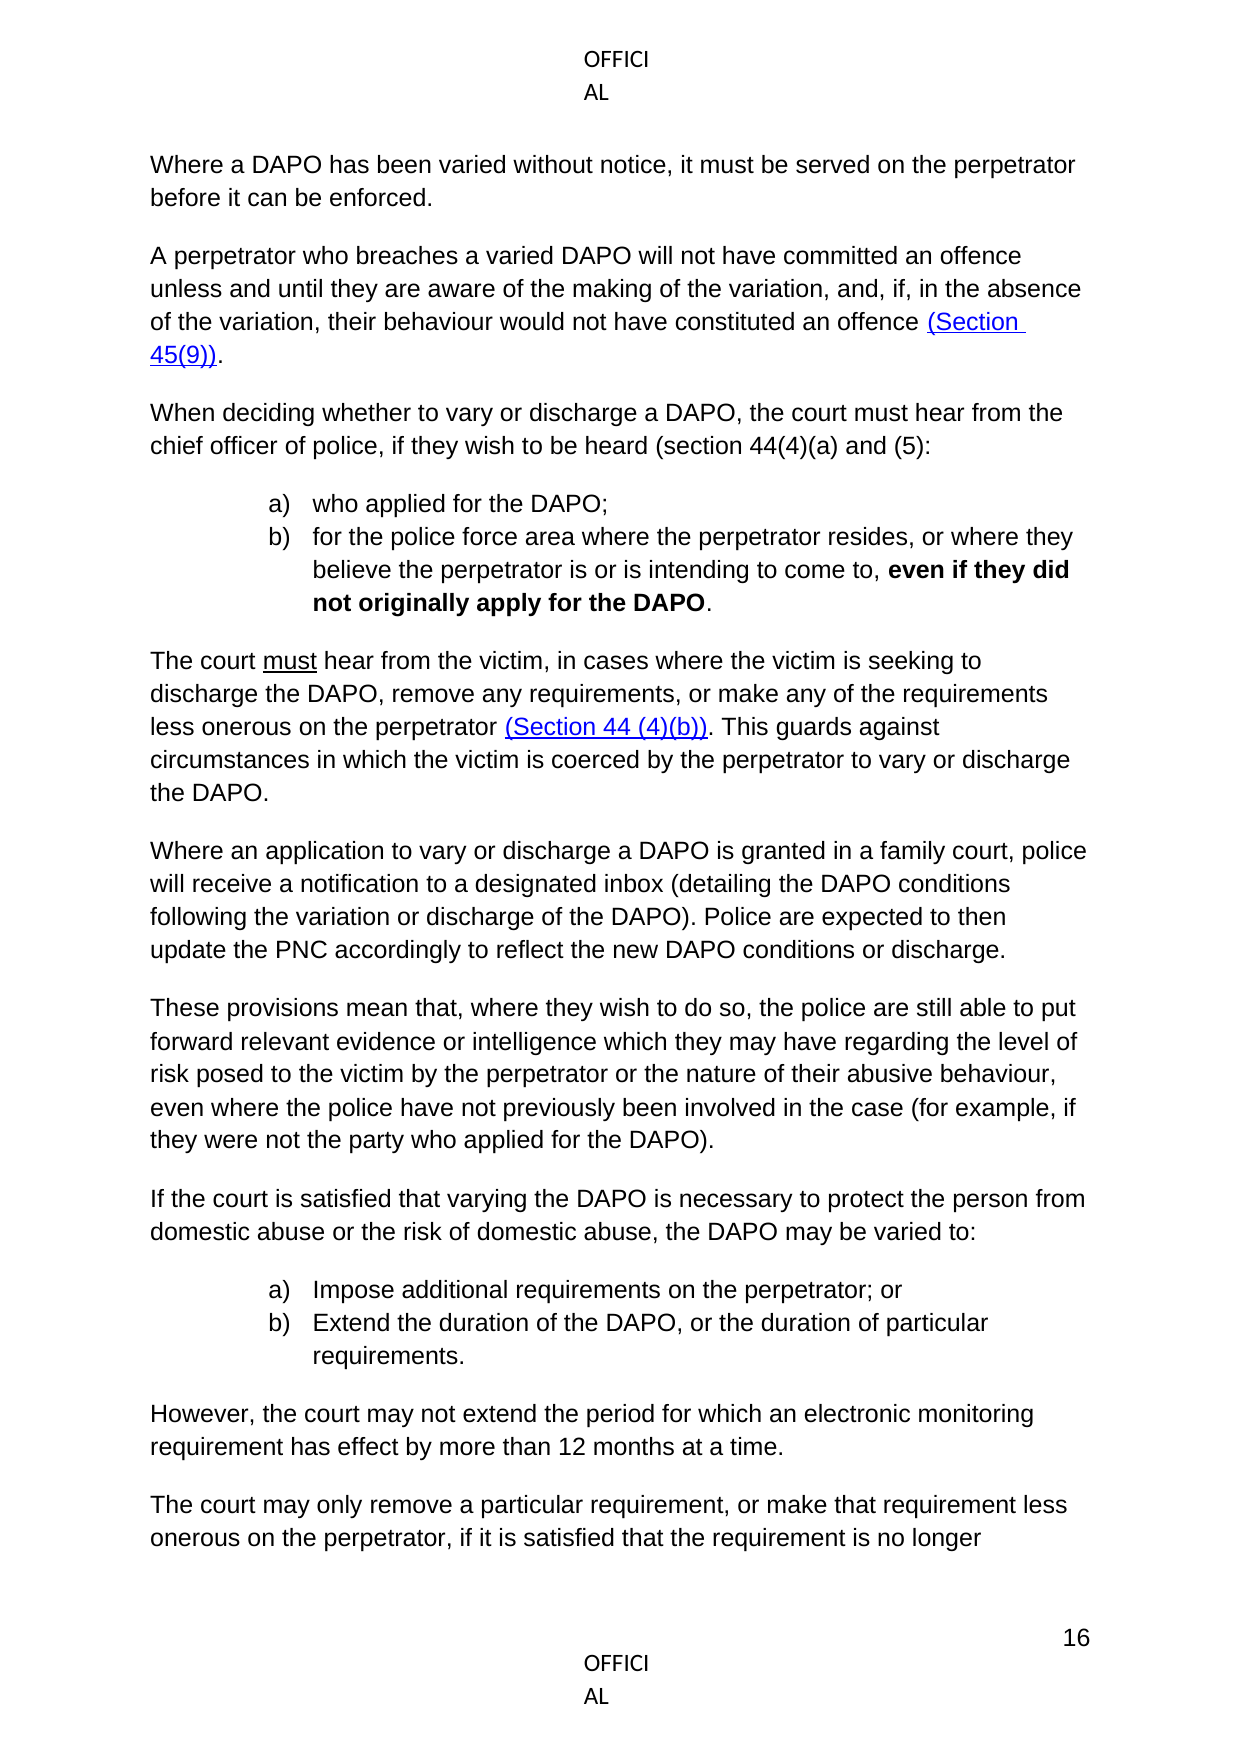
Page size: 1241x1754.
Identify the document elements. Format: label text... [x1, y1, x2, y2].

text When deciding whether to vary or discharge a DAPO, the court must hear from the chief officer of police, if they wish to be heard (section 44(4)(a) and (5): [150, 398, 1090, 460]
text A perpetrator who breaches a varied DAPO will not have committed an offence unless and until they are aware of the making of the variation, and, if, in the absence of the variation, their behaviour would not have constituted an offence (Section 45(9)). [150, 241, 1090, 369]
list Impose additional requirements on the perpetrator; or [268, 1274, 1090, 1303]
text If the court is satisfied that varying the DAPO is necessary to protect the person from domestic abuse or the risk of domestic abuse, the DAPO may be varied to: [150, 1183, 1090, 1245]
list Extend the duration of the DAPO, or the duration of particular requirements. [268, 1308, 1090, 1369]
text Where an application to vary or discharge a DAPO is granted in a family court, police will receive a notification to a designated inbox (detailing the DAPO conditions following the variation or discharge of the DAPO). Police are expected to then update the PNC accordingly to reflect the new DAPO conditions or discharge. [150, 836, 1090, 964]
list who applied for the DAPO; [268, 489, 1090, 518]
text However, the court may not extend the period for which an electronic monitoring requirement has effect by more than 12 months at a time. [150, 1399, 1090, 1460]
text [150, 1490, 1090, 1551]
text These provisions mean that, where they wish to do so, the police are still able to put forward relevant evidence or intelligence which they may have regarding the level of risk posed to the victim by the perpetrator or the nature of their abusive behaviour, even where the police have not previously been involved in the case (for example, if they were not the party who applied for the DAPO). [150, 993, 1090, 1154]
text The court must hear from the victim, in cases where the victim is seeking to discharge the DAPO, remove any requirements, or make any of the requirements less onerous on the perpetrator (Section 44 (4)(b)). This guards against circumstances in which the victim is coerced by the perpetrator to vary or discharge the DAPO. [150, 646, 1090, 807]
list for the police force area where the perpetrator resides, or where they believe the perpetrator is or is intending to come to, even if they did not originally apply for the DAPO. [268, 522, 1090, 617]
text Where a DAPO has been varied without notice, it must be served on the perpetrator before it can be enforced. [150, 150, 1090, 212]
